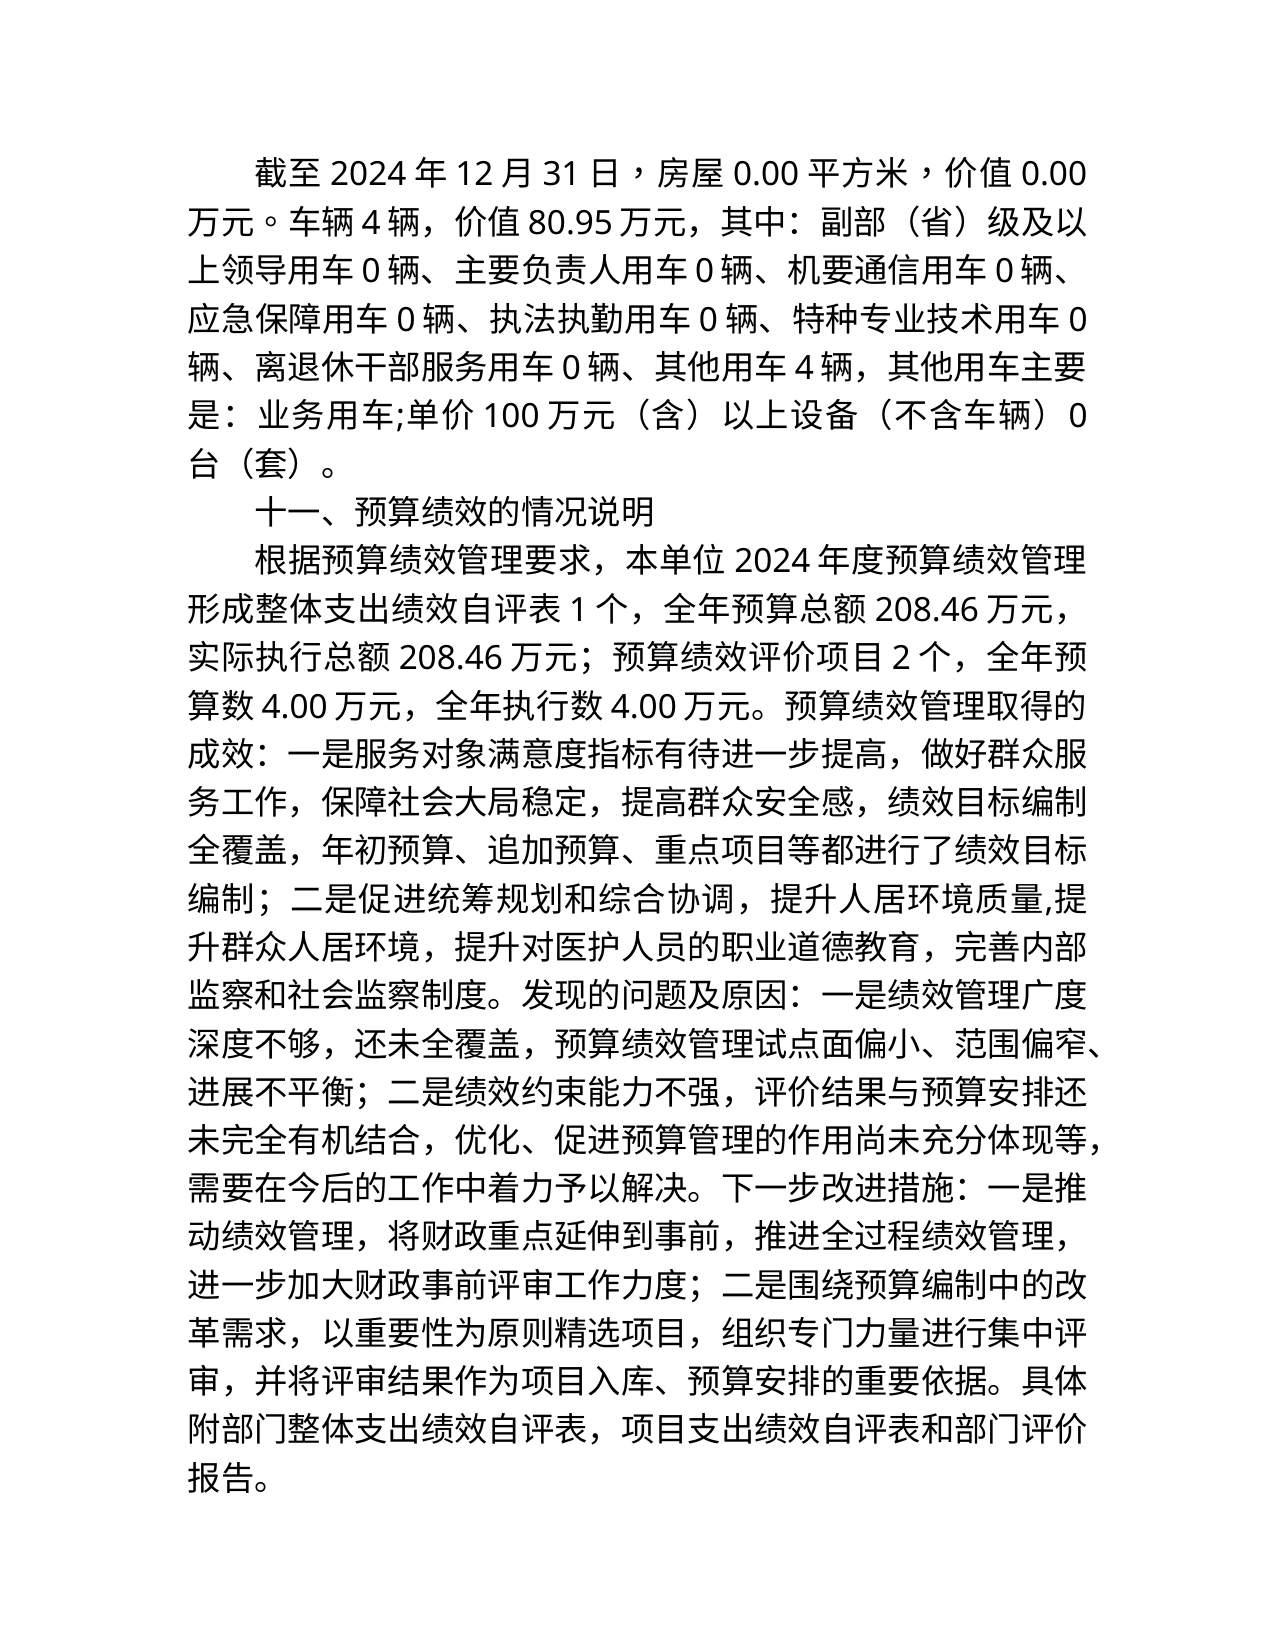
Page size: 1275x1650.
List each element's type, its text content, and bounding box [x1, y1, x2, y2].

text 十一、预算绩效的情况说明 [187, 486, 1087, 534]
text 截至2024年12月31日，房屋0.00平方米，价值0.00万元。车辆4辆，价值80.95万元，其中：副部（省）级及以上领导用车0辆、主要负责人用车0辆、机要通信用车0辆、应急保障用车0辆、执法执勤用车0辆、特种专业技术用车0辆、离退休干部服务用车0辆、其他用车4辆，其他用车主要是：业务用车;单价100万元（含）以上设备（不含车辆）0台（套）。 [187, 150, 1087, 486]
text 根据预算绩效管理要求，本单位2024年度预算绩效管理形成整体支出绩效自评表1个，全年预算总额208.46万元，实际执行总额208.46万元；预算绩效评价项目2个，全年预算数4.00万元，全年执行数4.00万元。预算绩效管理取得的成效：一是服务对象满意度指标有待进一步提高，做好群众服务工作，保障社会大局稳定，提高群众安全感，绩效目标编制全覆盖，年初预算、追加预算、重点项目等都进行了绩效目标编制；二是促进统筹规划和综合协调，提升人居环境质量,提升群众人居环境，提升对医护人员的职业道德教育，完善内部监察和社会监察制度。发现的问题及原因：一是绩效管理广度深度不够，还未全覆盖，预算绩效管理试点面偏小、范围偏窄、进展不平衡；二是绩效约束能力不强，评价结果与预算安排还未完全有机结合，优化、促进预算管理的作用尚未充分体现等，需要在今后的工作中着力予以解决。下一步改进措施：一是推动绩效管理，将财政重点延伸到事前，推进全过程绩效管理，进一步加大财政事前评审工作力度；二是围绕预算编制中的改革需求，以重要性为原则精选项目，组织专门力量进行集中评审，并将评审结果作为项目入库、预算安排的重要依据。具体附部门整体支出绩效自评表，项目支出绩效自评表和部门评价报告。 [187, 534, 1087, 1500]
